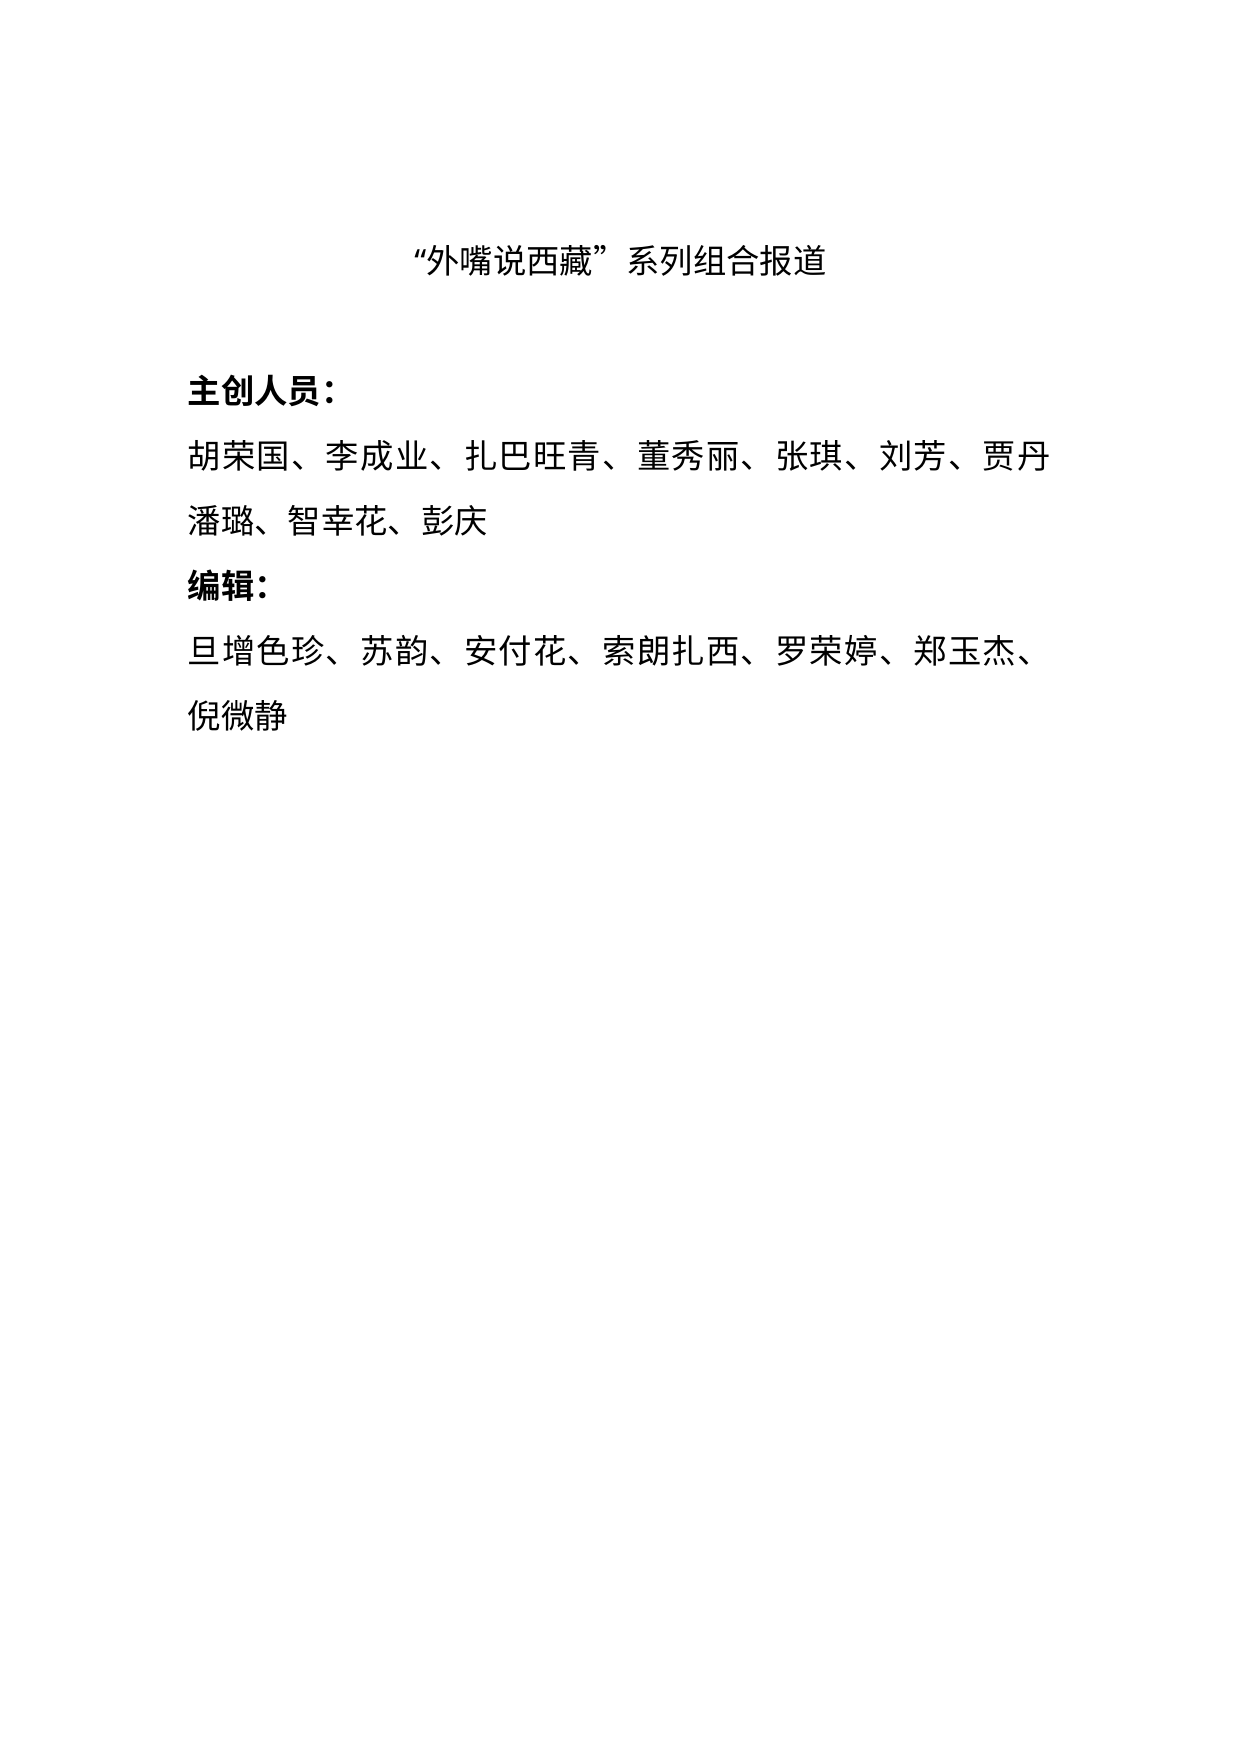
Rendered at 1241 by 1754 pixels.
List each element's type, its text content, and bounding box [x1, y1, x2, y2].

text 旦增色珍、苏韵、安付花、索朗扎西、罗荣婷、郑玉杰、倪微静 [187, 617, 1053, 747]
text 编辑： [187, 552, 1053, 617]
text “外嘴说西藏”系列组合报道 [187, 227, 1053, 292]
text 主创人员： [187, 357, 1053, 422]
text 胡荣国、李成业、扎巴旺青、董秀丽、张琪、刘芳、贾丹、潘璐、智幸花、彭庆 [187, 422, 1053, 552]
